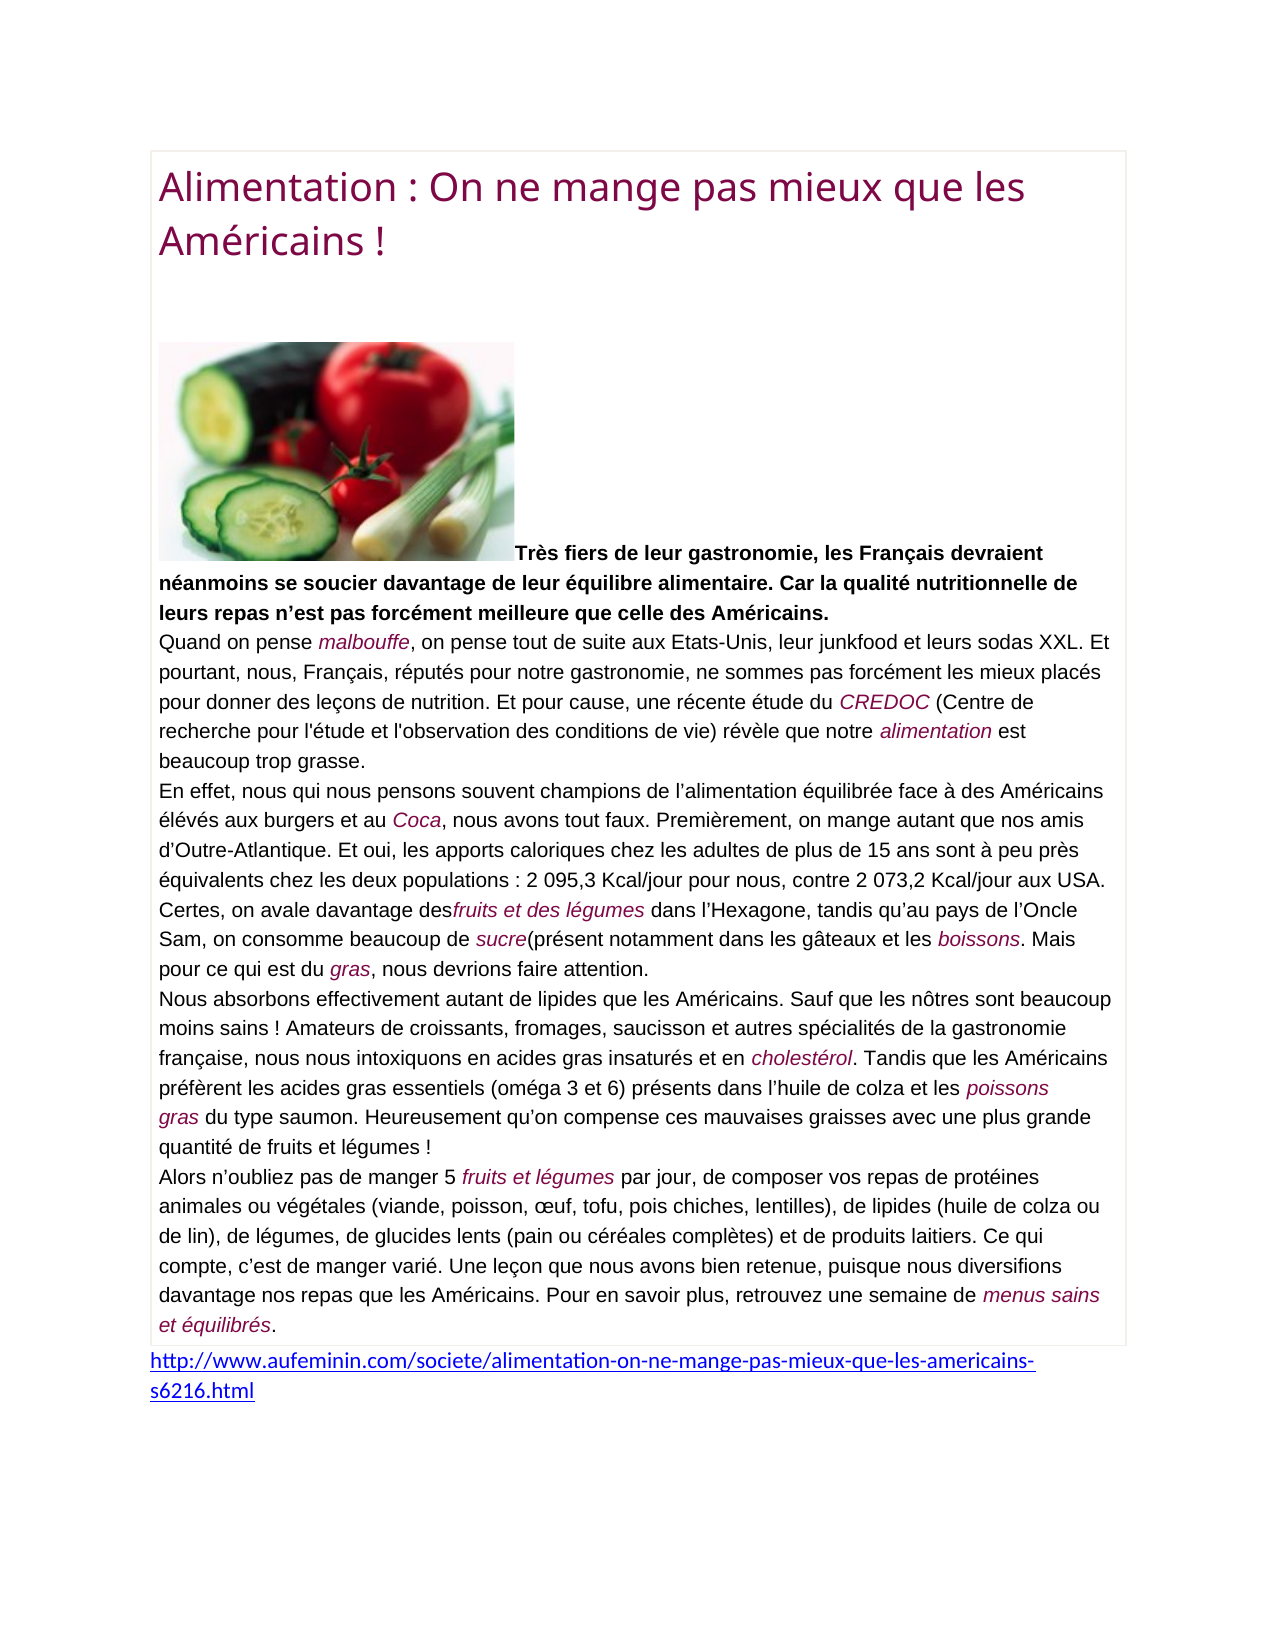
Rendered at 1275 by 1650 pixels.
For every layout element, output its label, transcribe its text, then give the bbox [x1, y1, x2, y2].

picture [158, 342, 515, 561]
table_cell Très fiers de leur gastronomie, les Français devraient néanmoins se soucier davantage de leur équilibre alimentaire. Car la qualité nutritionnelle de leurs repas n’est pas forcément meilleure que celle des Américains. Quand on pense malbouffe, on pense tout de suite aux Etats-Unis, leur junkfood et leurs sodas XXL. Et pourtant, nous, Français, réputés pour notre gastronomie, ne sommes pas forcément les mieux placés pour donner des leçons de nutrition. Et pour cause, une récente étude du CREDOC (Centre de recherche pour l'étude et l'observation des conditions de vie) révèle que notre alimentation est beaucoup trop grasse. En effet, nous qui nous pensons souvent champions de l’alimentation équilibrée face à des Américains élévés aux burgers et au Coca, nous avons tout faux. Premièrement, on mange autant que nos amis d’Outre-Atlantique. Et oui, les apports caloriques chez les adultes de plus de 15 ans sont à peu près équivalents chez les deux populations : 2 095,3 Kcal/jour pour nous, contre 2 073,2 Kcal/jour aux USA. Certes, on avale davantage desfruits et des légumes dans l’Hexagone, tandis qu’au pays de l’Oncle Sam, on consomme beaucoup de sucre(présent notamment dans les gâteaux et les boissons. Mais pour ce qui est du gras, nous devrions faire attention. Nous absorbons effectivement autant de lipides que les Américains. Sauf que les nôtres sont beaucoup moins sains ! Amateurs de croissants, fromages, saucisson et autres spécialités de la gastronomie française, nous nous intoxiquons en acides gras insaturés et en cholestérol. Tandis que les Américains préfèrent les acides gras essentiels (oméga 3 et 6) présents dans l’huile de colza et les poissons gras du type saumon. Heureusement qu’on compense ces mauvaises graisses avec une plus grande quantité de fruits et légumes ! Alors n’oubliez pas de manger 5 fruits et légumes par jour, de composer vos repas de protéines animales ou végétales (viande, poisson, œuf, tofu, pois chiches, lentilles), de lipides (huile de colza ou de lin), de légumes, de glucides lents (pain ou céréales complètes) et de produits laitiers. Ce qui compte, c’est de manger varié. Une leçon que nous avons bien retenue, puisque nous diversifions davantage nos repas que les Américains. Pour en savoir plus, retrouvez une semaine de menus sains et équilibrés. [152, 335, 1125, 1345]
table_header Alimentation : On ne mange pas mieux que les Américains ! [152, 152, 1125, 334]
text http://www.aufeminin.com/societe/alimentation-on-ne-mange-pas-mieux-que-les-americains-s6216.html [150, 1346, 1125, 1404]
